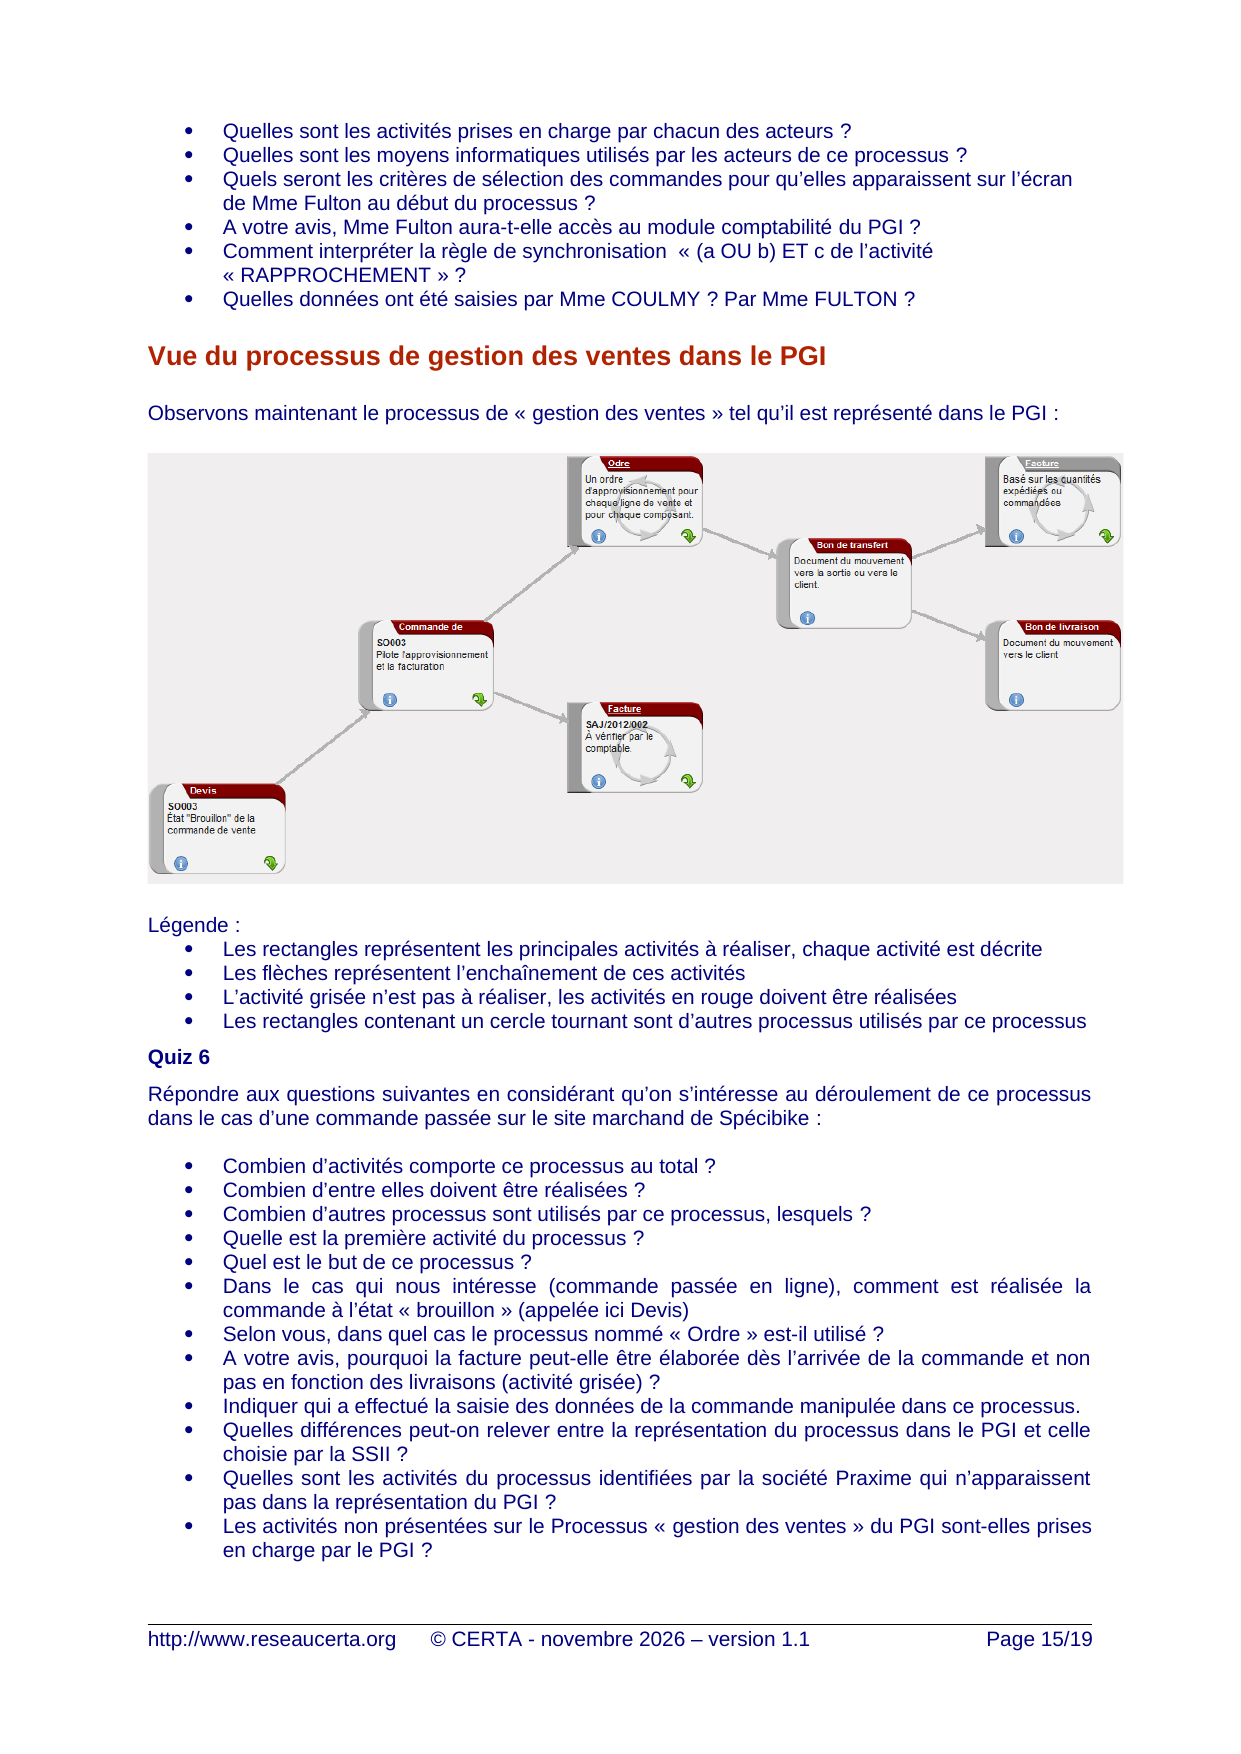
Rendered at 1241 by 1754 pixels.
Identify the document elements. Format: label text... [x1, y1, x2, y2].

list A votre avis, pourquoi la facture peut-elle être élaborée dès l’arrivée de la commande et non pas en fonction des livraisons (activité grisée) ? [185, 1346, 1092, 1394]
list Indiquer qui a effectué la saisie des données de la commande manipulée dans ce processus. [185, 1394, 1092, 1418]
text Légende : [148, 912, 1092, 936]
text Quiz 6 [148, 1045, 1092, 1069]
list Combien d’activités comporte ce processus au total ? [185, 1153, 1092, 1178]
list Quelles sont les moyens informatiques utilisés par les acteurs de ce processus ? [185, 143, 1092, 167]
list Quelles données ont été saisies par Mme COULMY ? Par Mme FULTON ? [185, 287, 1092, 311]
list Quel est le but de ce processus ? [185, 1250, 1092, 1274]
list L’activité grisée n’est pas à réaliser, les activités en rouge doivent être réalisées [185, 984, 1092, 1009]
list Quelles sont les activités prises en charge par chacun des acteurs ? [185, 119, 1092, 143]
list Selon vous, dans quel cas le processus nommé « Ordre » est-il utilisé ? [185, 1322, 1092, 1346]
list Les rectangles représentent les principales activités à réaliser, chaque activité est décrite [185, 936, 1092, 961]
text Observons maintenant le processus de « gestion des ventes » tel qu’il est représenté dans le PGI : [148, 401, 1092, 424]
list Quelle est la première activité du processus ? [185, 1226, 1092, 1250]
text Répondre aux questions suivantes en considérant qu’on s’intéresse au déroulement de ce processus dans le cas d’une commande passée sur le site marchand de Spécibike : [148, 1082, 1092, 1129]
list Combien d’entre elles doivent être réalisées ? [185, 1178, 1092, 1202]
subtitle Vue du processus de gestion des ventes dans le PGI [148, 340, 1092, 371]
list Les flèches représentent l’enchaînement de ces activités [185, 961, 1092, 984]
list Les rectangles contenant un cercle tournant sont d’autres processus utilisés par ce processus [185, 1009, 1092, 1033]
list A votre avis, Mme Fulton aura-t-elle accès au module comptabilité du PGI ? [185, 215, 1092, 239]
list Les activités non présentées sur le Processus « gestion des ventes » du PGI sont-elles prises en charge par le PGI ? [185, 1514, 1092, 1562]
list Combien d’autres processus sont utilisés par ce processus, lesquels ? [185, 1202, 1092, 1226]
list Quelles sont les activités du processus identifiées par la société Praxime qui n’apparaissent pas dans la représentation du PGI ? [185, 1466, 1092, 1514]
picture [147, 453, 1124, 884]
list Comment interpréter la règle de synchronisation « (a OU b) ET c de l’activité « RAPPROCHEMENT » ? [185, 239, 1092, 287]
list Dans le cas qui nous intéresse (commande passée en ligne), comment est réalisée la commande à l’état « brouillon » (appelée ici Devis) [185, 1274, 1092, 1322]
list Quelles différences peut-on relever entre la représentation du processus dans le PGI et celle choisie par la SSII ? [185, 1418, 1092, 1466]
list Quels seront les critères de sélection des commandes pour qu’elles apparaissent sur l’écran de Mme Fulton au début du processus ? [185, 167, 1092, 215]
